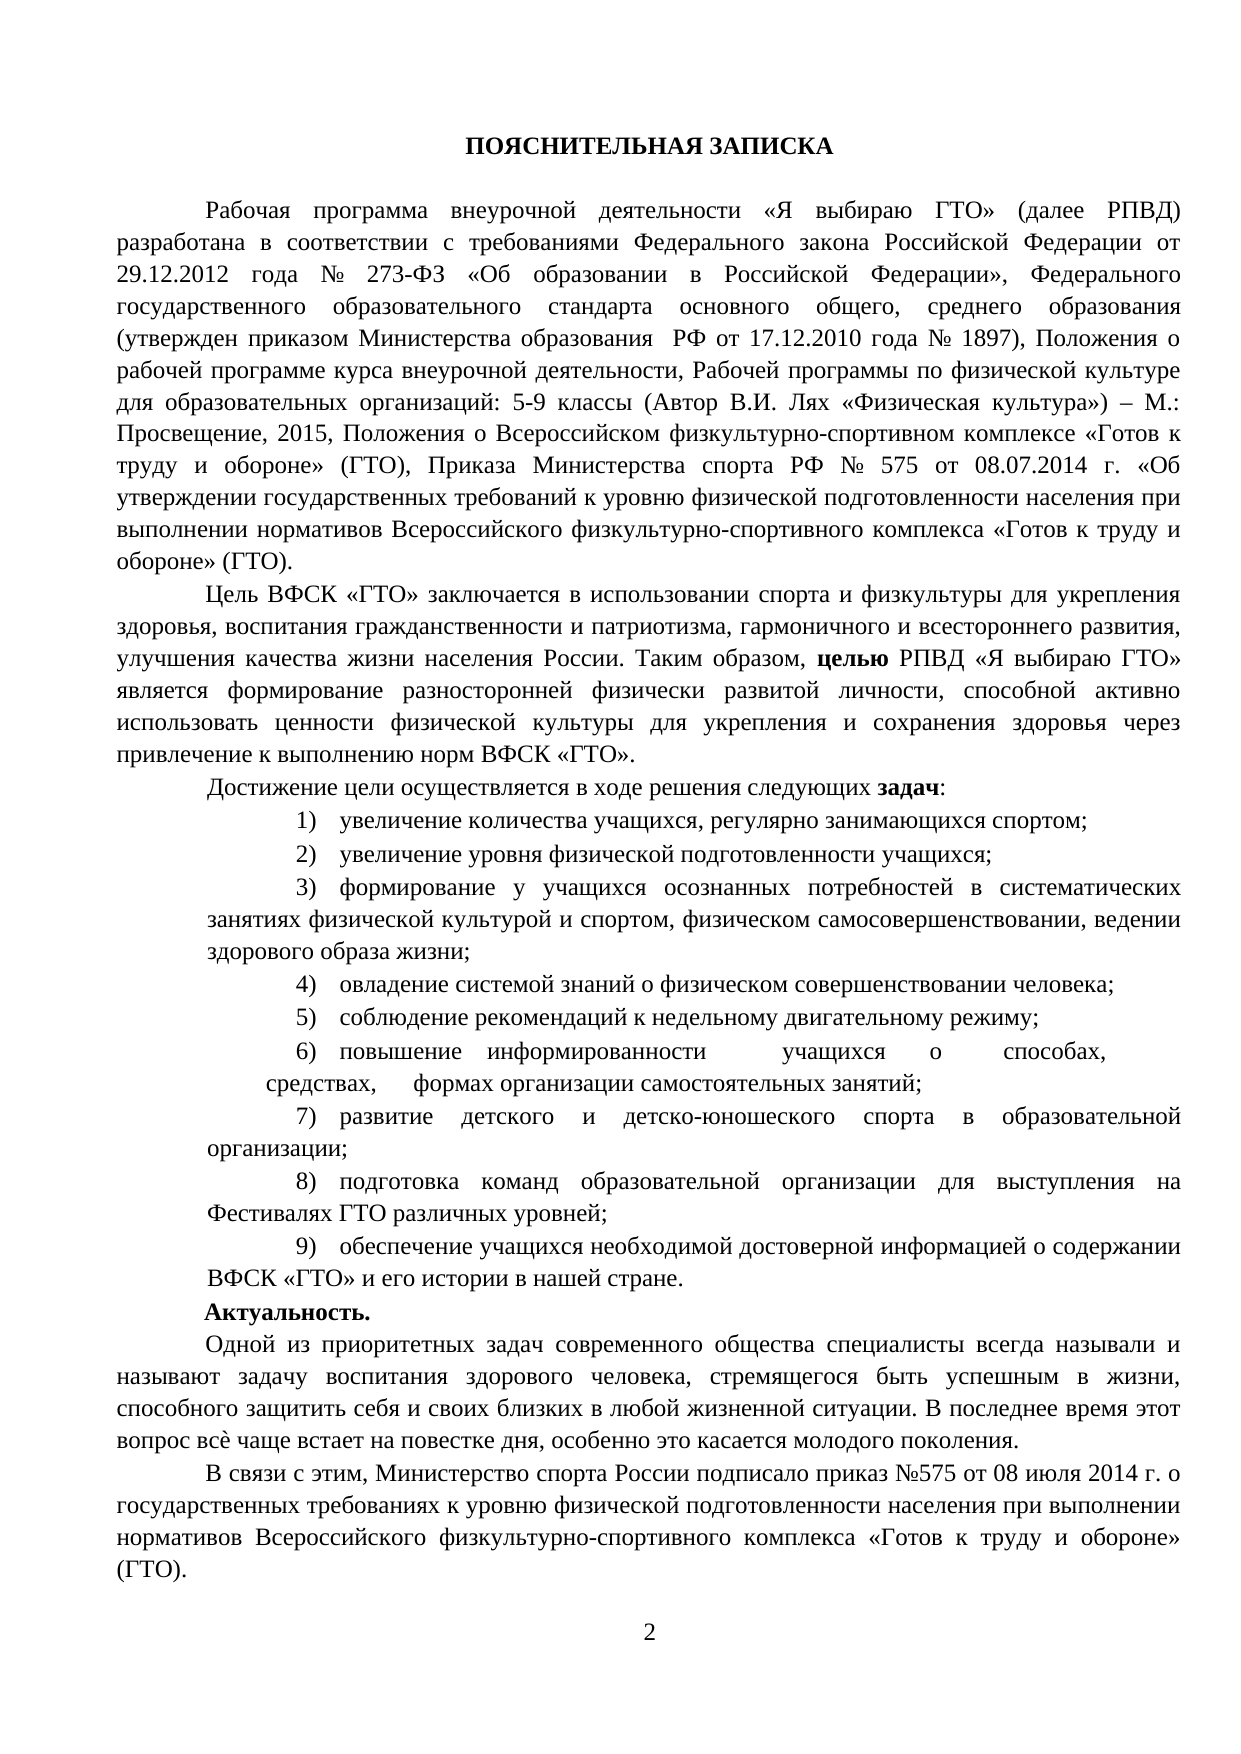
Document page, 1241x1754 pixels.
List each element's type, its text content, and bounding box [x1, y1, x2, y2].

list обеспечение учащихся необходимой достоверной информацией о содержании ВФСК «ГТО» и его истории в нашей стране. [207, 1231, 1182, 1292]
list развитие детского и детско-юношеского спорта в образовательной организации; [207, 1101, 1182, 1162]
list повышение информированности учащихся о способах, средствах, формах организации самостоятельных занятий; [207, 1036, 1182, 1096]
text В связи с этим, Министерство спорта России подписало приказ №575 от 08 июля 2014 г. о государственных требованиях к уровню физической подготовленности населения при выполнении нормативов Всероссийского физкультурно-спортивного комплекса «Готов к труду и обороне» (ГТО). [116, 1458, 1182, 1583]
text Актуальность. [118, 1297, 1226, 1325]
text Цель ВФСК «ГТО» заключается в использовании спорта и физкультуры для укрепления здоровья, воспитания гражданственности и патриотизма, гармоничного и всестороннего развития, улучшения качества жизни населения России. Таким образом, целью РПВД «Я выбираю ГТО» является формирование разносторонней физически развитой личности, способной активно использовать ценности физической культуры для укрепления и сохранения здоровья через привлечение к выполнению норм ВФСК «ГТО». [116, 579, 1182, 767]
list формирование у учащихся осознанных потребностей в систематических занятиях физической культурой и спортом, физическом самосовершенствовании, ведении здорового образа жизни; [207, 872, 1182, 964]
text Достижение цели осуществляется в ходе решения следующих задач: [207, 772, 1182, 801]
text ПОЯСНИТЕЛЬНАЯ ЗАПИСКА [364, 131, 934, 160]
list овладение системой знаний о физическом совершенствовании человека; [207, 969, 1182, 998]
text Рабочая программа внеурочной деятельности «Я выбираю ГТО» (далее РПВД) разработана в соответствии с требованиями Федерального закона Российской Федерации от 29.12.2012 года № 273-ФЗ «Об образовании в Российской Федерации», Федерального государственного образовательного стандарта основного общего, среднего образования (утвержден приказом Министерства образования РФ от 17.12.2010 года № 1897), Положения о рабочей программе курса внеурочной деятельности, Рабочей программы по физической культуре для образовательных организаций: 5-9 классы (Автор В.И. Лях «Физическая культура») – М.: Просвещение, 2015, Положения о Всероссийском физкультурно-спортивном комплексе «Готов к труду и обороне» (ГТО), Приказа Министерства спорта РФ № 575 от 08.07.2014 г. «Об утверждении государственных требований к уровню физической подготовленности населения при выполнении нормативов Всероссийского физкультурно-спортивного комплекса «Готов к труду и обороне» (ГТО). [116, 195, 1182, 575]
list увеличение уровня физической подготовленности учащихся; [207, 839, 1182, 867]
list соблюдение рекомендаций к недельному двигательному режиму; [207, 1002, 1182, 1031]
list подготовка команд образовательной организации для выступления на Фестивалях ГТО различных уровней; [207, 1166, 1182, 1227]
list увеличение количества учащихся, регулярно занимающихся спортом; [207, 805, 1182, 834]
text Одной из приоритетных задач современного общества специалисты всегда называли и называют задачу воспитания здорового человека, стремящегося быть успешным в жизни, способного защитить себя и своих близких в любой жизненной ситуации. В последнее время этот вопрос всѐ чаще встает на повестке дня, особенно это касается молодого поколения. [116, 1329, 1182, 1454]
